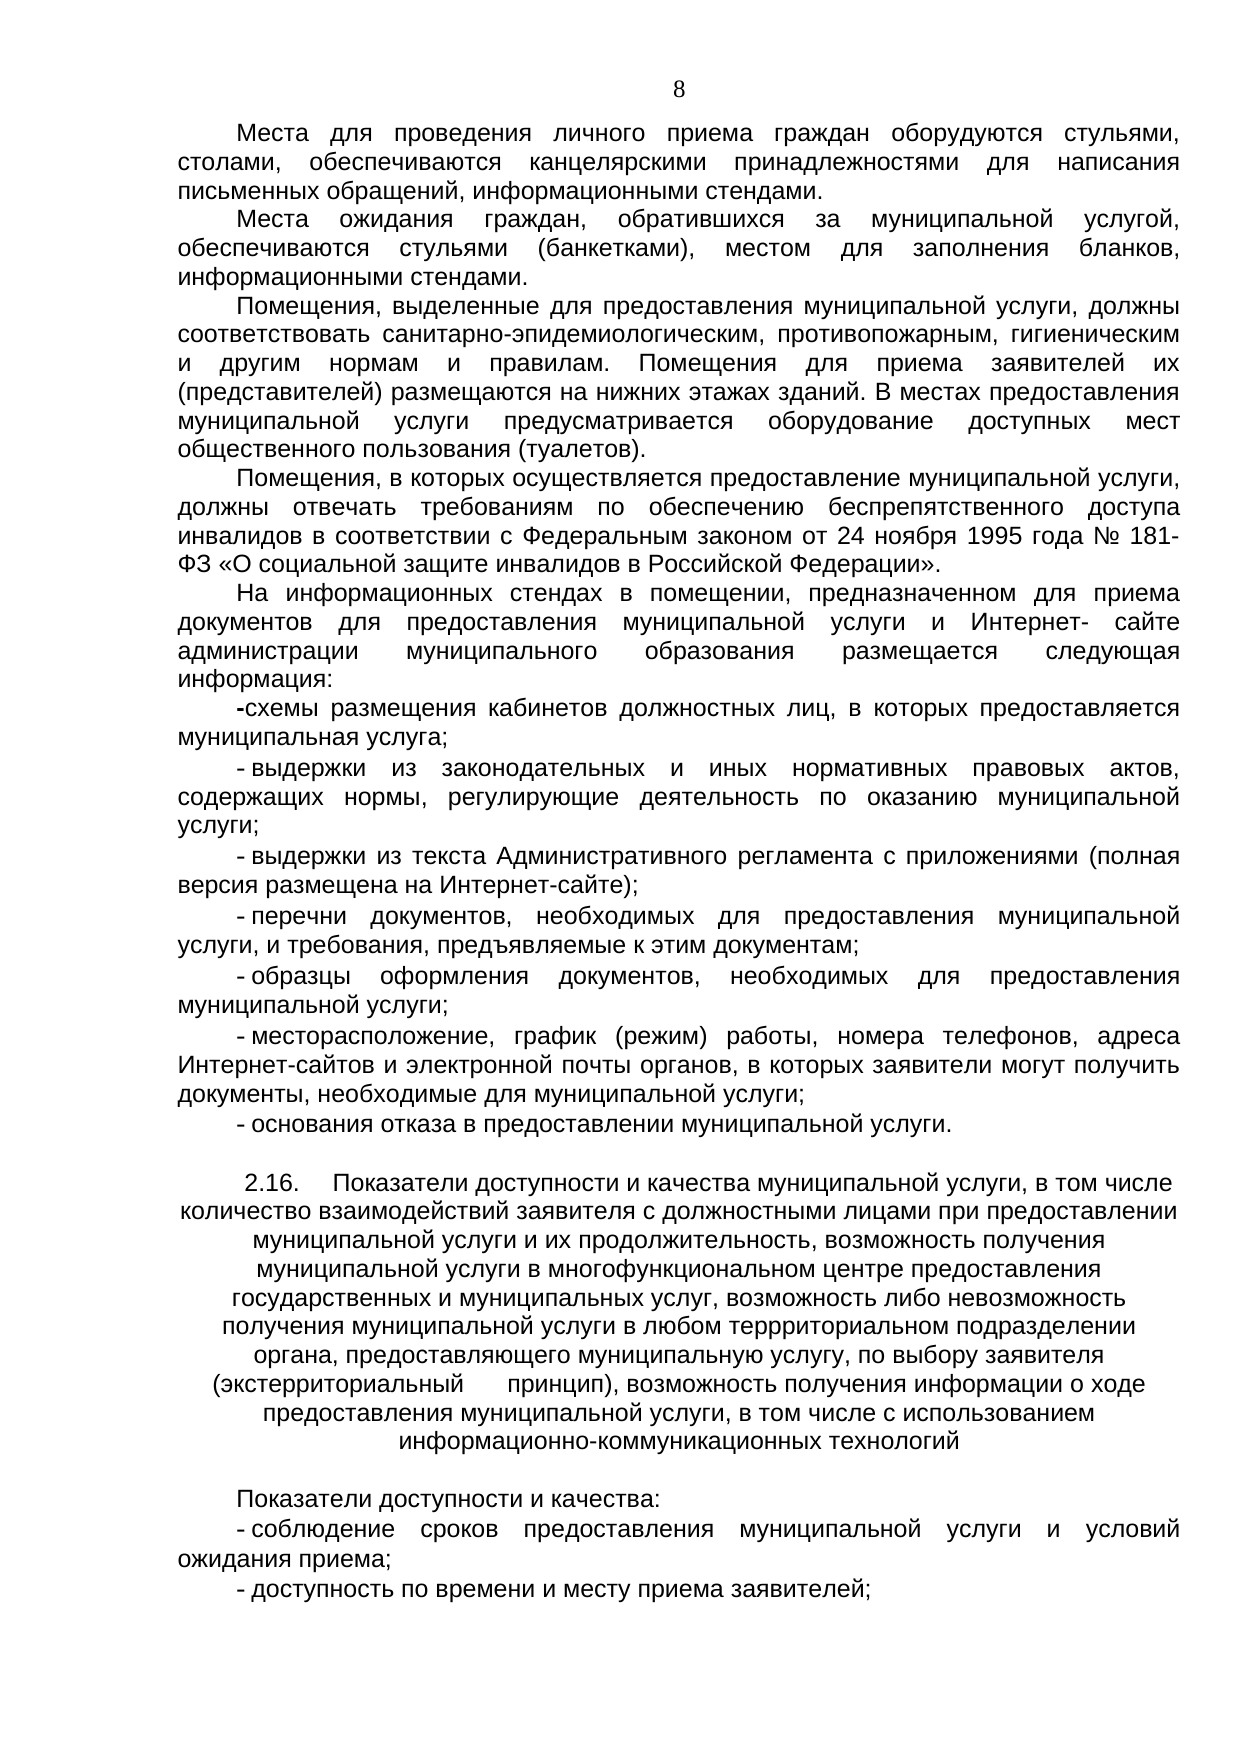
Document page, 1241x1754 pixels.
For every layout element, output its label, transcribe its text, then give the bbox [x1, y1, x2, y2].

text Места для проведения личного приема граждан оборудуются стульями, столами, обеспечиваются канцелярскими принадлежностями для написания письменных обращений, информационными стендами. [177, 118, 1181, 204]
text Помещения, выделенные для предоставления муниципальной услуги, должны соответствовать санитарно-эпидемиологическим, противопожарным, гигиеническим и другим нормам и правилам. Помещения для приема заявителей их (представителей) размещаются на нижних этажах зданий. В местах предоставления муниципальной услуги предусматривается оборудование доступных мест общественного пользования (туалетов). [177, 291, 1181, 463]
list выдержки из текста Административного регламента с приложениями (полная версия размещена на Интернет-сайте); [177, 839, 1181, 899]
list месторасположение, график (режим) работы, номера телефонов, адреса Интернет-сайтов и электронной почты органов, в которых заявители могут получить документы, необходимые для муниципальной услуги; [177, 1019, 1181, 1108]
text На информационных стендах в помещении, предназначенном для приема документов для предоставления муниципальной услуги и Интернет- сайте администрации муниципального образования размещается следующая информация: [177, 578, 1181, 693]
list перечни документов, необходимых для предоставления муниципальной услуги, и требования, предъявляемые к этим документам; [177, 899, 1181, 959]
text -схемы размещения кабинетов должностных лиц, в которых предоставляется муниципальная услуга; [177, 693, 1181, 751]
list Показатели доступности и качества муниципальной услуги, в том числе количество взаимодействий заявителя с должностными лицами при предоставлении муниципальной услуги и их продолжительность, возможность получения муниципальной услуги в многофункциональном центре предоставления государственных и муниципальных услуг, возможность либо невозможность получения муниципальной услуги в любом террриториальном подразделении органа, предоставляющего муниципальную услугу, по выбору заявителя (экстерриториальный принцип), возможность получения информации о ходе предоставления муниципальной услуги, в том числе с использованием информационно-коммуникационных технологий [177, 1167, 1181, 1455]
list образцы оформления документов, необходимых для предоставления муниципальной услуги; [177, 959, 1181, 1019]
list выдержки из законодательных и иных нормативных правовых актов, содержащих нормы, регулирующие деятельность по оказанию муниципальной услуги; [177, 751, 1181, 839]
list доступность по времени и месту приема заявителей; [177, 1572, 1181, 1603]
list основания отказа в предоставлении муниципальной услуги. [177, 1108, 1181, 1139]
text Показатели доступности и качества: [177, 1484, 1181, 1512]
text Помещения, в которых осуществляется предоставление муниципальной услуги, должны отвечать требованиям по обеспечению беспрепятственного доступа инвалидов в соответствии с Федеральным законом от 24 ноября 1995 года № 181-ФЗ «О социальной защите инвалидов в Российской Федерации». [177, 463, 1181, 578]
list соблюдение сроков предоставления муниципальной услуги и условий ожидания приема; [177, 1512, 1181, 1572]
text Места ожидания граждан, обратившихся за муниципальной услугой, обеспечиваются стульями (банкетками), местом для заполнения бланков, информационными стендами. [177, 204, 1181, 291]
